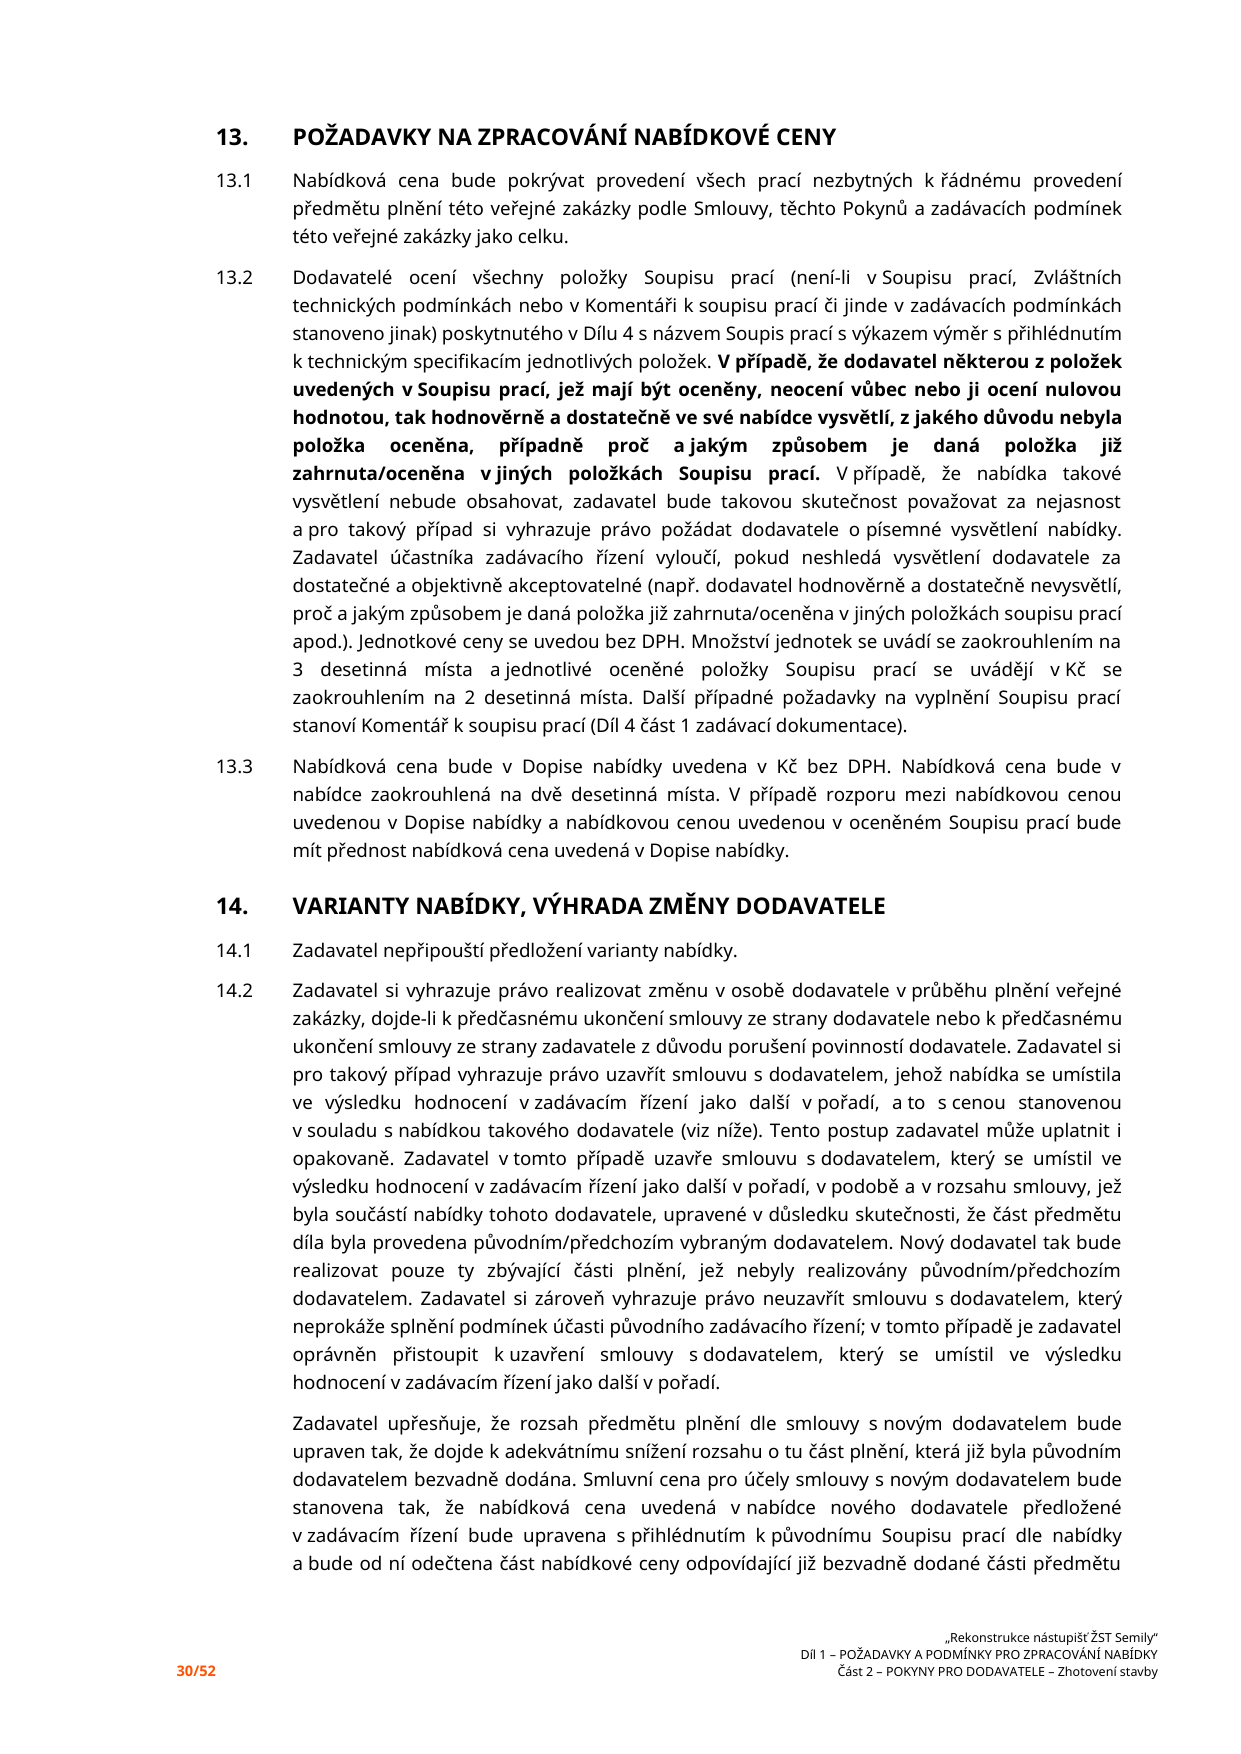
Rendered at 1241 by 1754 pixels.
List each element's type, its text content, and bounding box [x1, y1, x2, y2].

text Zadavatel nepřipouští předložení varianty nabídky. [216, 937, 1122, 962]
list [292, 1410, 1122, 1576]
text POŽADAVKY NA ZPRACOVÁNÍ NABÍDKOVÉ CENY [216, 121, 1122, 152]
text Nabídková cena bude v Dopise nabídky uvedena v Kč bez DPH. Nabídková cena bude v nabídce zaokrouhlená na dvě desetinná místa. V případě rozporu mezi nabídkovou cenou uvedenou v Dopise nabídky a nabídkovou cenou uvedenou v oceněném Soupisu prací bude mít přednost nabídková cena uvedená v Dopise nabídky. [216, 753, 1122, 862]
text VARIANTY NABÍDKY, VÝHRADA ZMĚNY DODAVATELE [216, 890, 1122, 921]
text Nabídková cena bude pokrývat provedení všech prací nezbytných k řádnému provedení předmětu plnění této veřejné zakázky podle Smlouvy, těchto Pokynů a zadávacích podmínek této veřejné zakázky jako celku. [216, 167, 1122, 249]
text Zadavatel si vyhrazuje právo realizovat změnu v osobě dodavatele v průběhu plnění veřejné zakázky, dojde-li k předčasnému ukončení smlouvy ze strany dodavatele nebo k předčasnému ukončení smlouvy ze strany zadavatele z důvodu porušení povinností dodavatele. Zadavatel si pro takový případ vyhrazuje právo uzavřít smlouvu s dodavatelem, jehož nabídka se umístila ve výsledku hodnocení v zadávacím řízení jako další v pořadí, a to s cenou stanovenou v souladu s nabídkou takového dodavatele (viz níže). Tento postup zadavatel může uplatnit i opakovaně. Zadavatel v tomto případě uzavře smlouvu s dodavatelem, který se umístil ve výsledku hodnocení v zadávacím řízení jako další v pořadí, v podobě a v rozsahu smlouvy, jež byla součástí nabídky tohoto dodavatele, upravené v důsledku skutečnosti, že část předmětu díla byla provedena původním/předchozím vybraným dodavatelem. Nový dodavatel tak bude realizovat pouze ty zbývající části plnění, jež nebyly realizovány původním/předchozím dodavatelem. Zadavatel si zároveň vyhrazuje právo neuzavřít smlouvu s dodavatelem, který neprokáže splnění podmínek účasti původního zadávacího řízení; v tomto případě je zadavatel oprávněn přistoupit k uzavření smlouvy s dodavatelem, který se umístil ve výsledku hodnocení v zadávacím řízení jako další v pořadí. [216, 977, 1122, 1395]
text Dodavatelé ocení všechny položky Soupisu prací (není-li v Soupisu prací, Zvláštních technických podmínkách nebo v Komentáři k soupisu prací či jinde v zadávacích podmínkách stanoveno jinak) poskytnutého v Dílu 4 s názvem Soupis prací s výkazem výměr s přihlédnutím k technickým specifikacím jednotlivých položek. V případě, že dodavatel některou z položek uvedených v Soupisu prací, jež mají být oceněny, neocení vůbec nebo ji ocení nulovou hodnotou, tak hodnověrně a dostatečně ve své nabídce vysvětlí, z jakého důvodu nebyla položka oceněna, případně proč a jakým způsobem je daná položka již zahrnuta/oceněna v jiných položkách Soupisu prací. V případě, že nabídka takové vysvětlení nebude obsahovat, zadavatel bude takovou skutečnost považovat za nejasnost a pro takový případ si vyhrazuje právo požádat dodavatele o písemné vysvětlení nabídky. Zadavatel účastníka zadávacího řízení vyloučí, pokud neshledá vysvětlení dodavatele za dostatečné a objektivně akceptovatelné (např. dodavatel hodnověrně a dostatečně nevysvětlí, proč a jakým způsobem je daná položka již zahrnuta/oceněna v jiných položkách soupisu prací apod.). Jednotkové ceny se uvedou bez DPH. Množství jednotek se uvádí se zaokrouhlením na 3 desetinná místa a jednotlivé oceněné položky Soupisu prací se uvádějí v Kč se zaokrouhlením na 2 desetinná místa. Další případné požadavky na vyplnění Soupisu prací stanoví Komentář k soupisu prací (Díl 4 část 1 zadávací dokumentace). [216, 264, 1122, 738]
